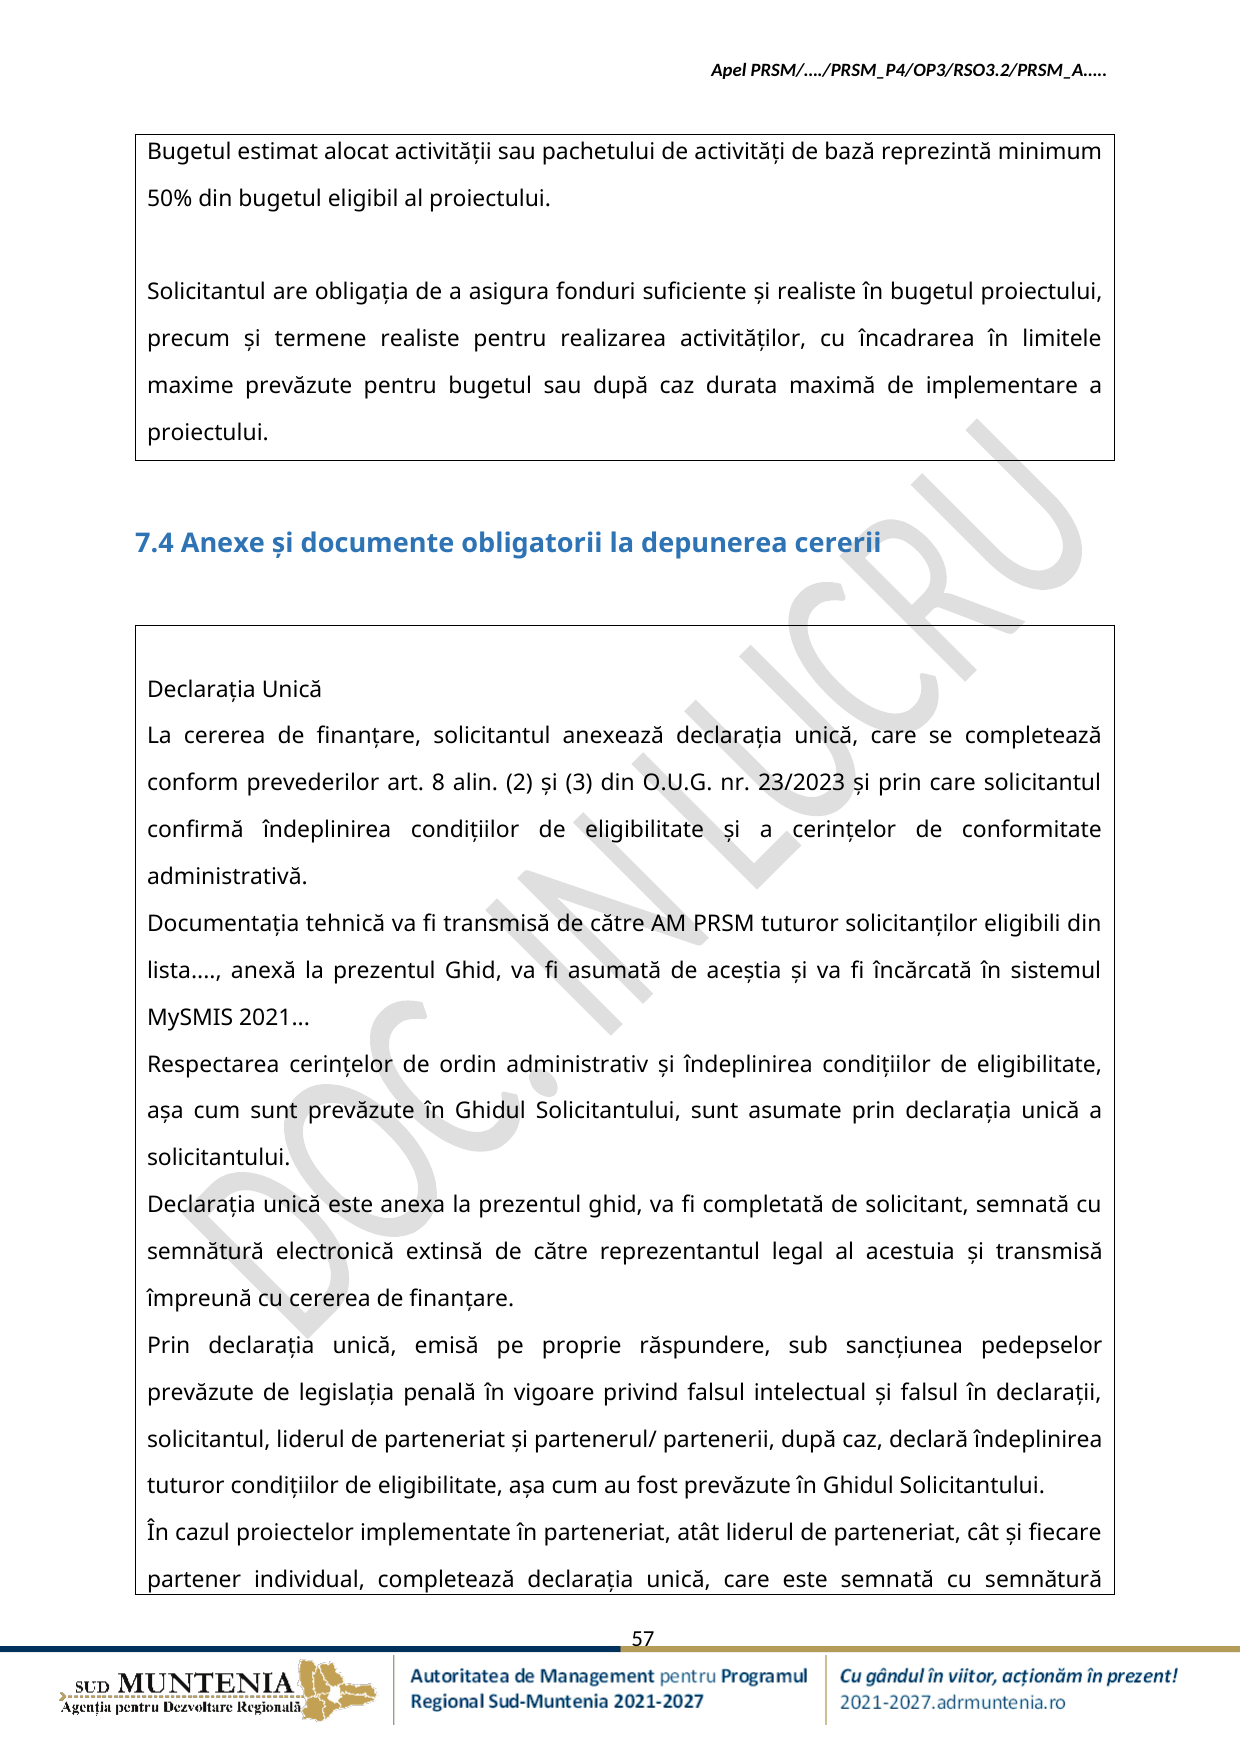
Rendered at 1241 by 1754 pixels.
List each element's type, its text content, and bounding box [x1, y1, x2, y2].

picture [0, 1646, 1241, 1726]
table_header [136, 626, 1114, 1594]
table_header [136, 135, 1114, 460]
subtitle 7.4 Anexe și documente obligatorii la depunerea cererii [135, 523, 1150, 560]
